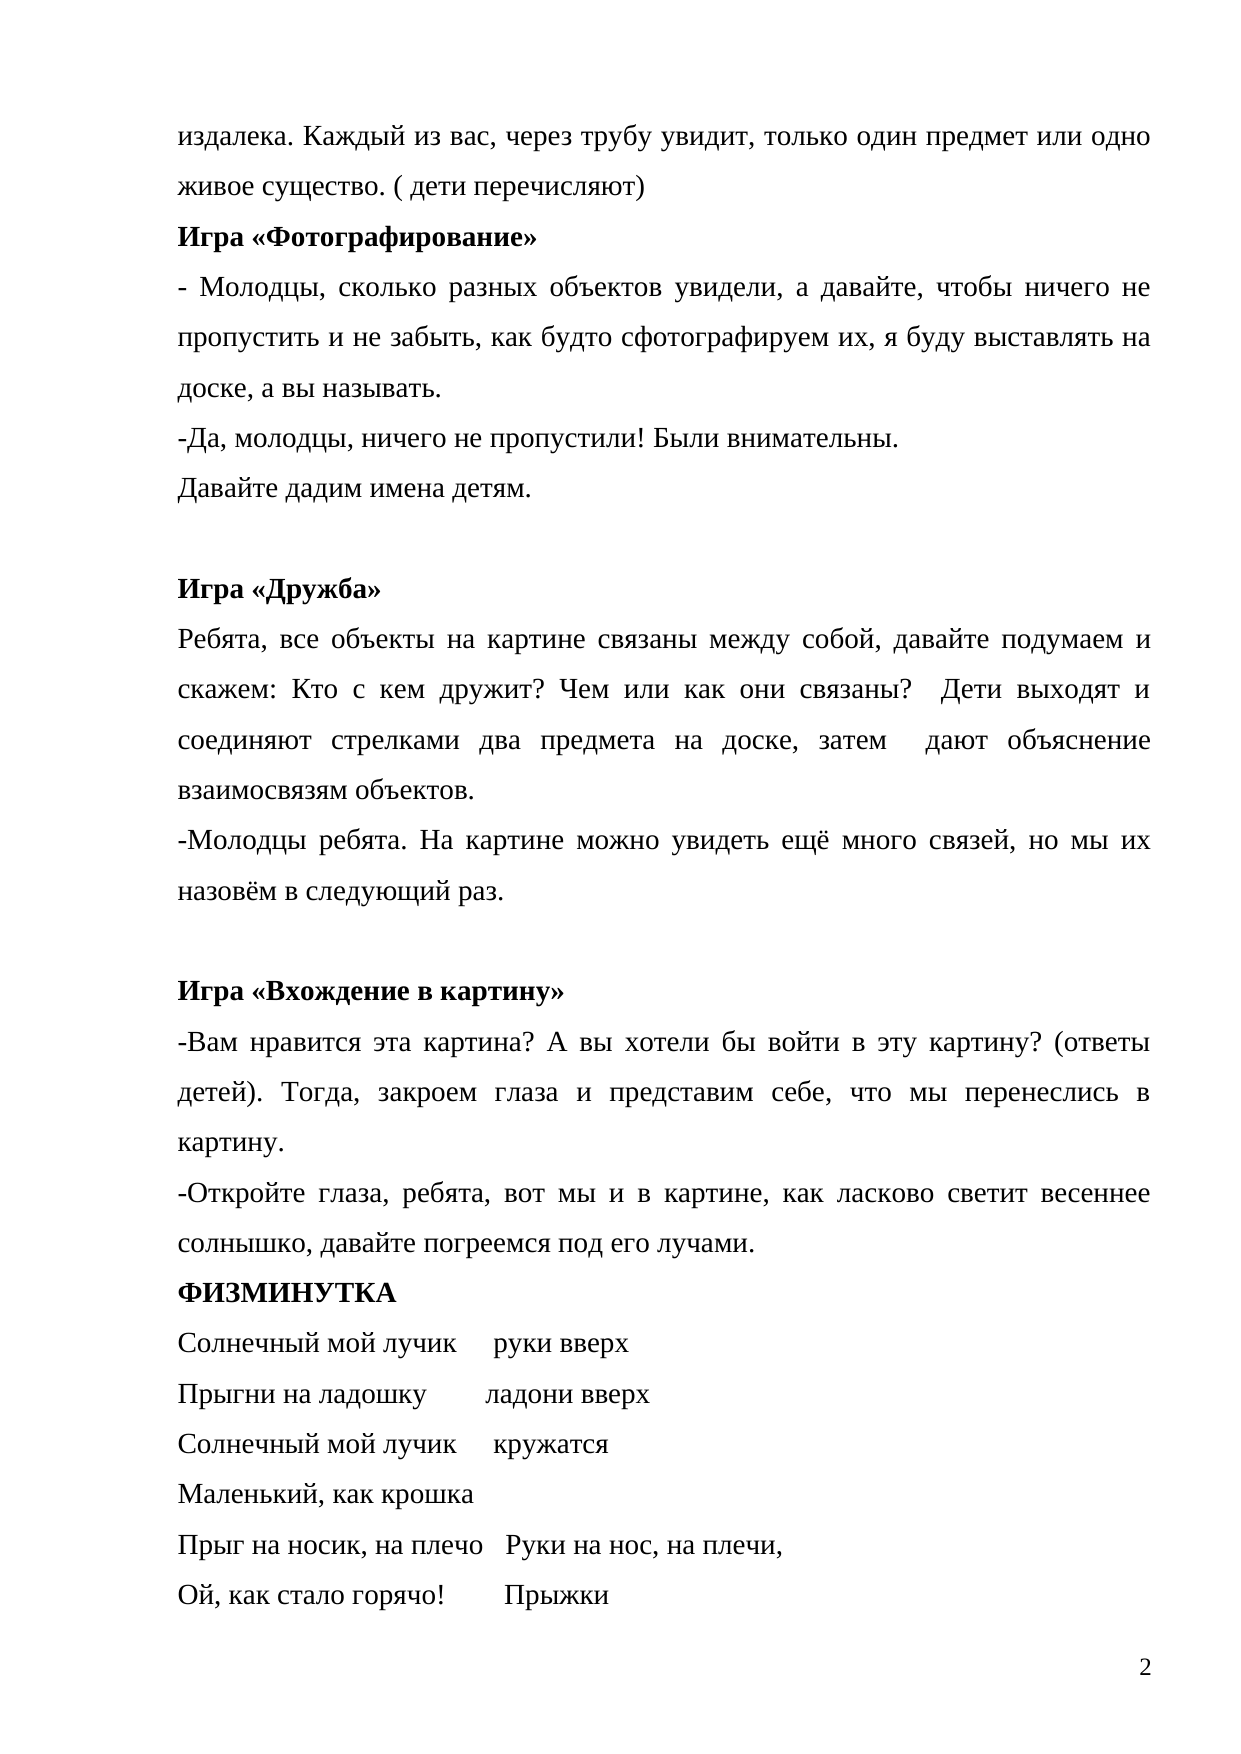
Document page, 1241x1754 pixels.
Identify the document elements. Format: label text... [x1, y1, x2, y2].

text -Да, молодцы, ничего не пропустили! Были внимательны. [177, 420, 1152, 453]
text - Молодцы, сколько разных объектов увидели, а давайте, чтобы ничего не пропустить и не забыть, как будто сфотографируем их, я буду выставлять на доске, а вы называть. [177, 269, 1152, 403]
text Прыгни на ладошку ладони вверх [177, 1376, 1152, 1409]
text Ой, как стало горячо! Прыжки [177, 1577, 1152, 1611]
text Давайте дадим имена детям. [177, 470, 1152, 504]
text Игра «Вхождение в картину» [177, 973, 1152, 1007]
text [177, 118, 1152, 202]
text Прыг на носик, на плечо Руки на нос, на плечи, [177, 1527, 1152, 1560]
text Маленький, как крошка [177, 1477, 1152, 1510]
text Ребята, все объекты на картине связаны между собой, давайте подумаем и скажем: Кто с кем дружит? Чем или как они связаны? Дети выходят и соединяют стрелками два предмета на доске, затем дают объяснение взаимосвязям объектов. [177, 621, 1152, 806]
text -Вам нравится эта картина? А вы хотели бы войти в эту картину? (ответы детей). Тогда, закроем глаза и представим себе, что мы перенеслись в картину. [177, 1024, 1152, 1158]
text -Молодцы ребята. На картине можно увидеть ещё много связей, но мы их назовём в следующий раз. [177, 822, 1152, 906]
text Солнечный мой лучик кружатся [177, 1426, 1152, 1460]
text ФИЗМИНУТКА Солнечный мой лучик руки вверх [177, 1275, 1152, 1359]
text -Откройте глаза, ребята, вот мы и в картине, как ласково светит весеннее солнышко, давайте погреемся под его лучами. [177, 1175, 1152, 1258]
text Игра «Дружба» [177, 571, 1152, 604]
text Игра «Фотографирование» [177, 219, 1152, 252]
